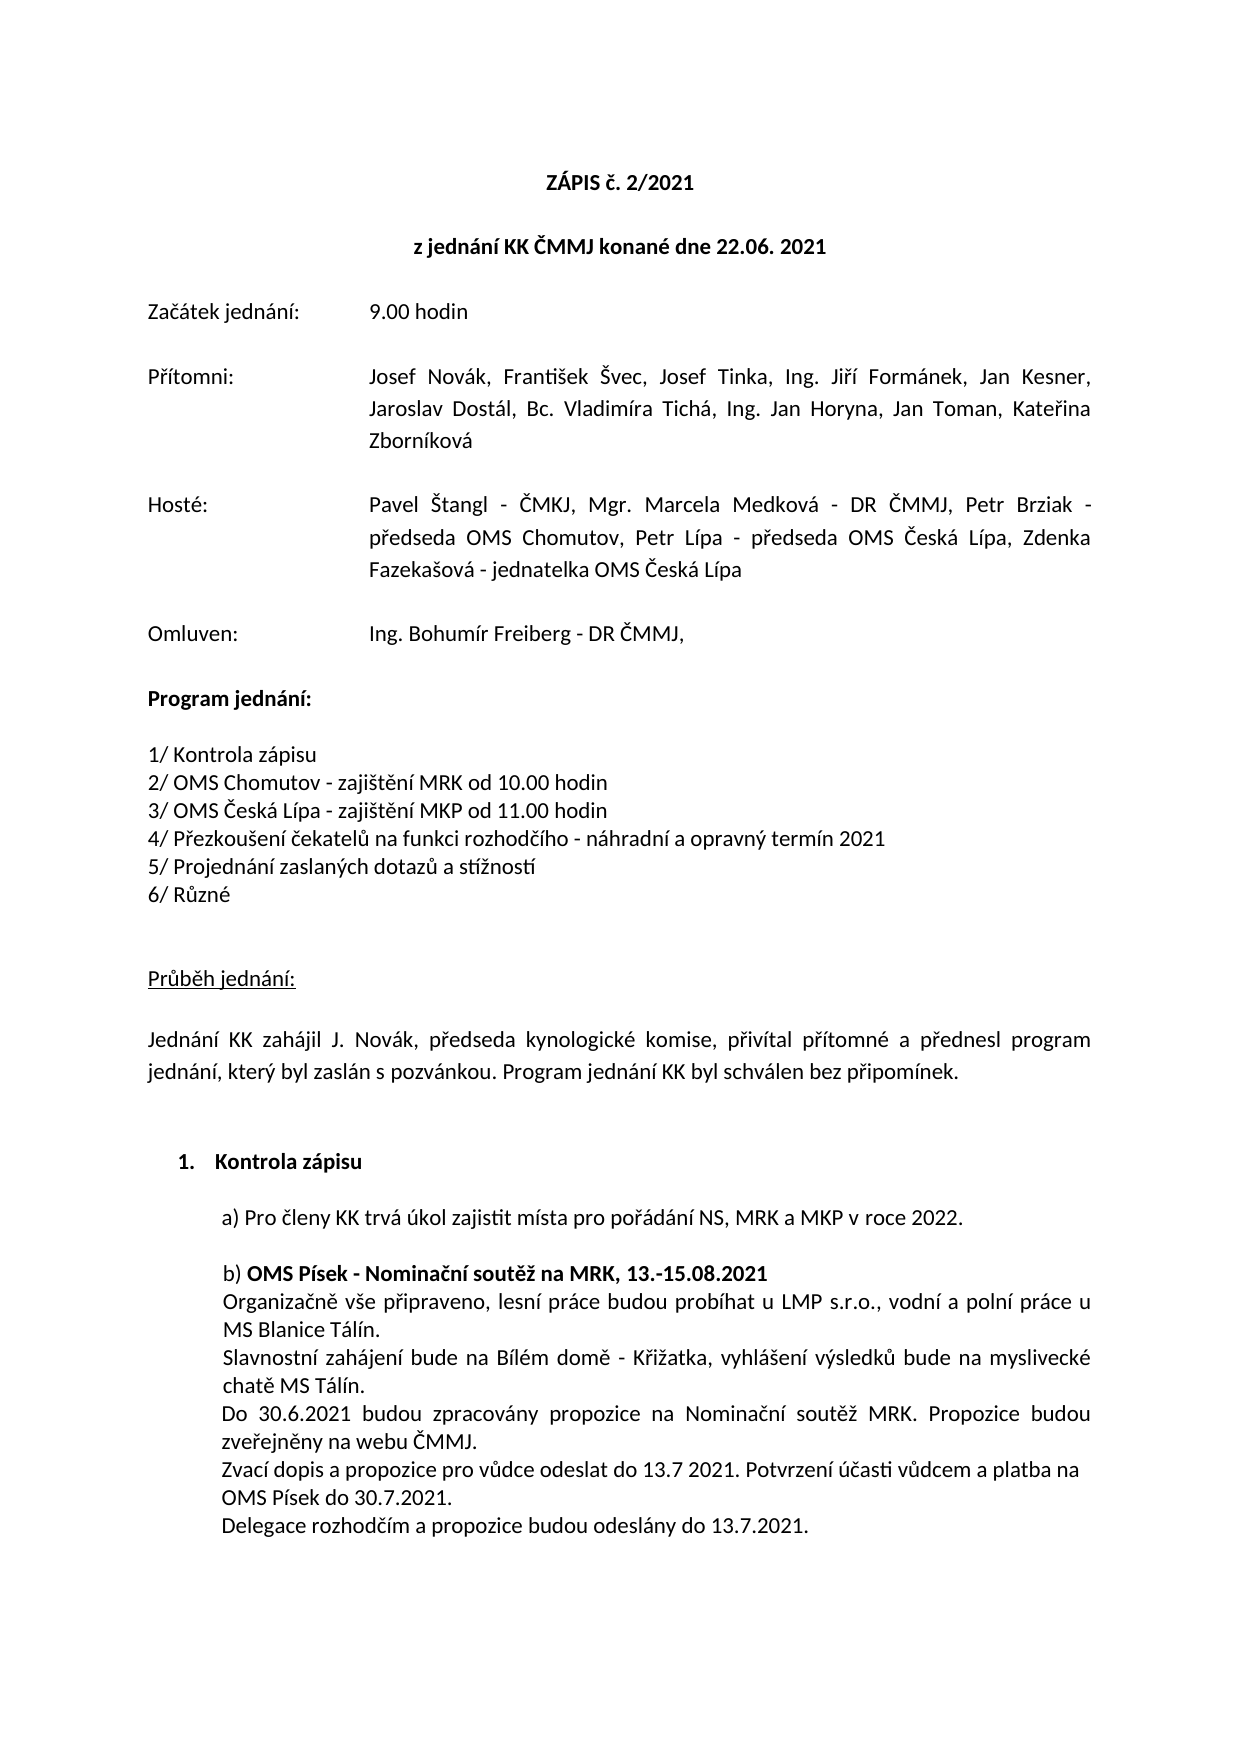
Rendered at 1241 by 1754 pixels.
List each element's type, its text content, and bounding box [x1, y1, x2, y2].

list Průběh jednání: [148, 964, 1092, 992]
list Slavnostní zahájení bude na Bílém domě - Křižatka, vyhlášení výsledků bude na myslivecké chatě MS Tálín. [223, 1343, 1092, 1399]
list Kontrola zápisu [177, 1147, 1092, 1175]
text 3/ OMS Česká Lípa - zajištění MKP od 11.00 hodin [148, 796, 1092, 824]
text ZÁPIS č. 2/2021 [148, 168, 1092, 196]
text 1/ Kontrola zápisu [148, 740, 1092, 768]
text Omluven: Ing. Bohumír Freiberg - DR ČMMJ, [148, 619, 1092, 647]
text Delegace rozhodčím a propozice budou odeslány do 13.7.2021. [148, 1511, 1092, 1539]
text z jednání KK ČMMJ konané dne 22.06. 2021 [148, 232, 1092, 260]
text Začátek jednání: 9.00 hodin [148, 297, 1092, 325]
text Přítomni: Josef Novák, František Švec, Josef Tinka, Ing. Jiří Formánek, Jan Kesner, Jaroslav Dostál, Bc. Vladimíra Tichá, Ing. Jan Horyna, Jan Toman, Kateřina Zborníková [148, 362, 1092, 454]
text 6/ Různé [148, 880, 1092, 908]
text Jednání KK zahájil J. Novák, předseda kynologické komise, přivítal přítomné a přednesl program jednání, který byl zaslán s pozvánkou. Program jednání KK byl schválen bez připomínek. [148, 1025, 1092, 1086]
text 2/ OMS Chomutov - zajištění MRK od 10.00 hodin [148, 768, 1092, 796]
text Hosté: Pavel Štangl - ČMKJ, Mgr. Marcela Medková - DR ČMMJ, Petr Brziak - předseda OMS Chomutov, Petr Lípa - předseda OMS Česká Lípa, Zdenka Fazekašová - jednatelka OMS Česká Lípa [148, 491, 1092, 583]
text Do 30.6.2021 budou zpracovány propozice na Nominační soutěž MRK. Propozice budou zveřejněny na webu ČMMJ. [221, 1399, 1092, 1455]
list b) OMS Písek - Nominační soutěž na MRK, 13.-15.08.2021 [223, 1259, 1092, 1287]
text a) Pro členy KK trvá úkol zajistit místa pro pořádání NS, MRK a MKP v roce 2022. [221, 1203, 1092, 1231]
text 4/ Přezkoušení čekatelů na funkci rozhodčího - náhradní a opravný termín 2021 [148, 824, 1092, 852]
list Organizačně vše připraveno, lesní práce budou probíhat u LMP s.r.o., vodní a polní práce u MS Blanice Tálín. [223, 1287, 1092, 1343]
text 5/ Projednání zaslaných dotazů a stížností [148, 852, 1092, 880]
text Program jednání: [148, 684, 1092, 712]
text Zvací dopis a propozice pro vůdce odeslat do 13.7 2021. Potvrzení účasti vůdcem a platba na OMS Písek do 30.7.2021. [221, 1455, 1092, 1511]
